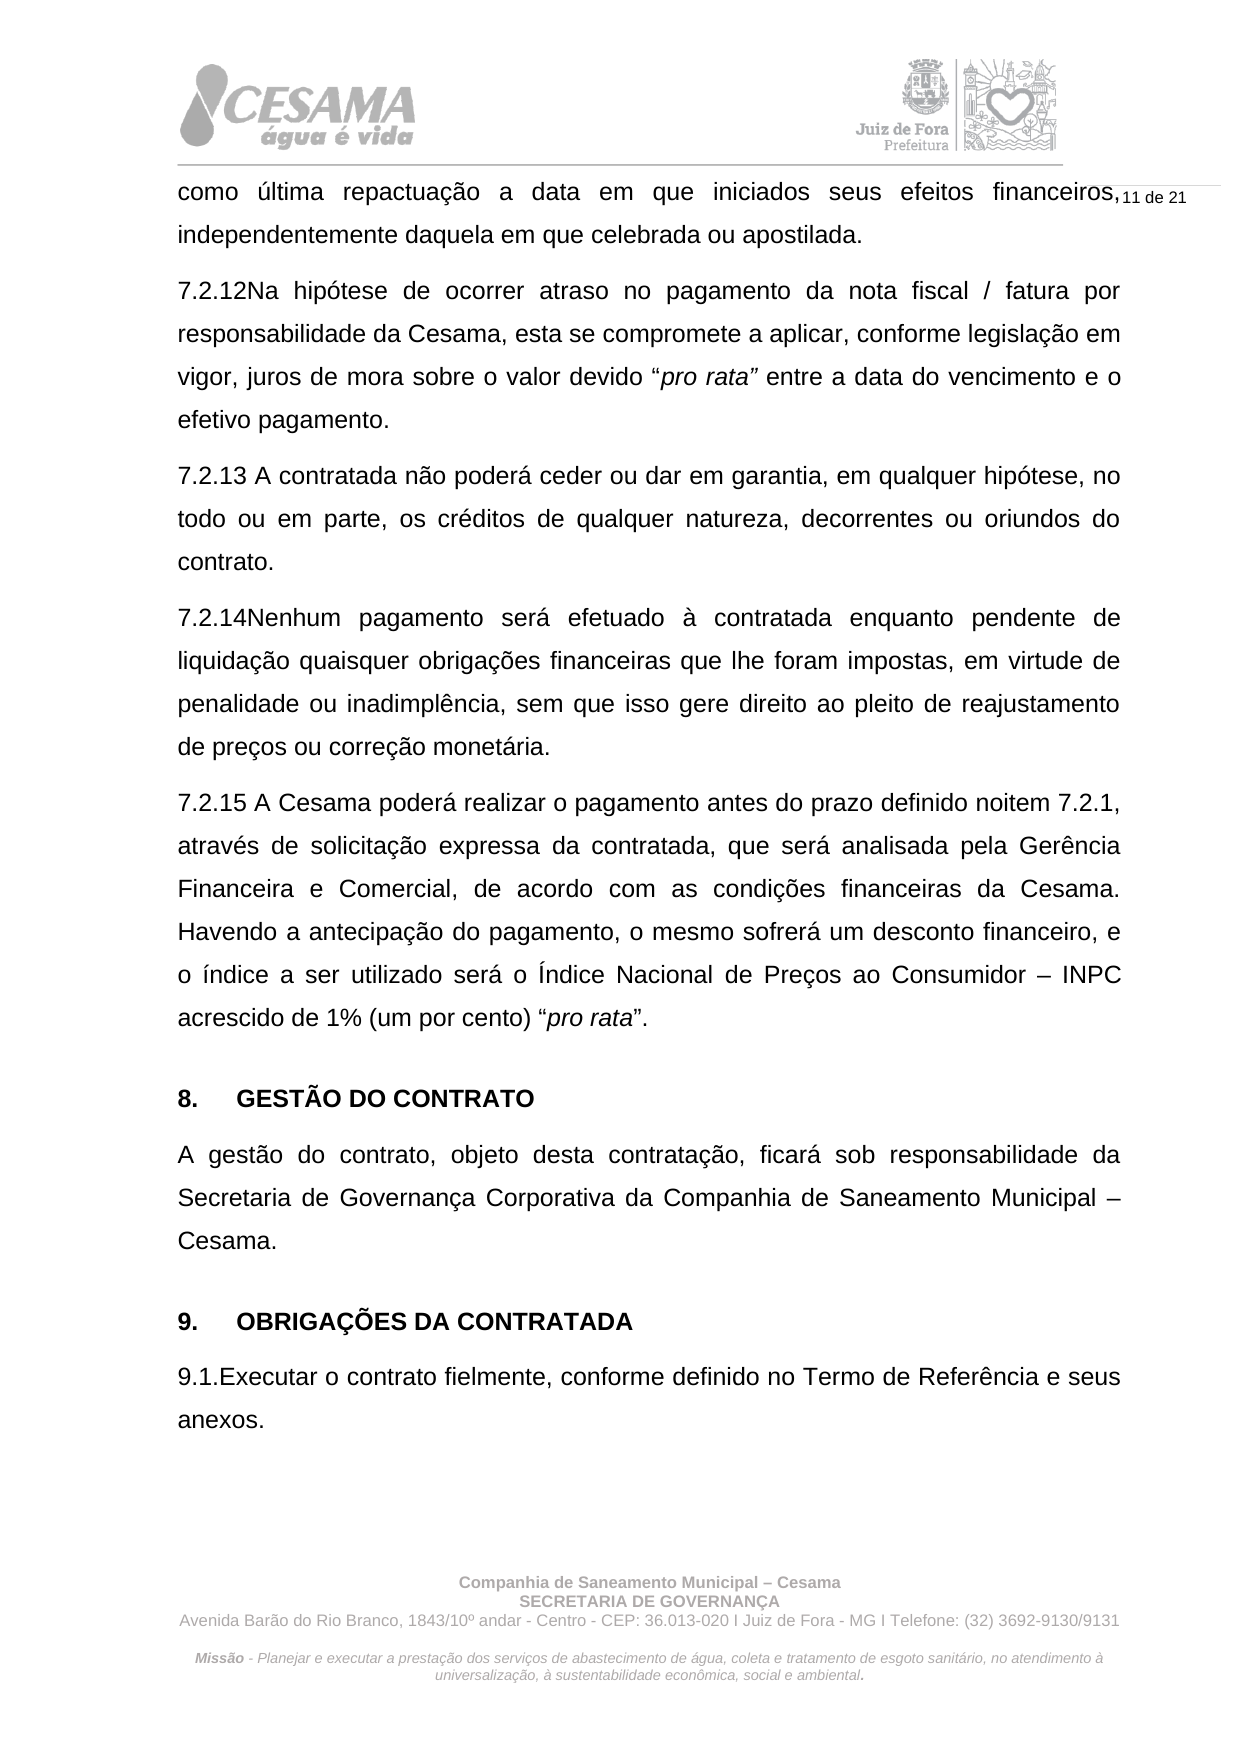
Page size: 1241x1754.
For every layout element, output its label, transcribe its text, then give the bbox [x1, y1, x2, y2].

list OBRIGAÇÕES DA CONTRATADA [177, 1307, 1122, 1335]
text 9.1.Executar o contrato fielmente, conforme definido no Termo de Referência e seus anexos. [177, 1362, 1122, 1434]
text 7.2.15 A Cesama poderá realizar o pagamento antes do prazo definido noitem 7.2.1, através de solicitação expressa da contratada, que será analisada pela Gerência Financeira e Comercial, de acordo com as condições financeiras da Cesama. Havendo a antecipação do pagamento, o mesmo sofrerá um desconto financeiro, e o índice a ser utilizado será o Índice Nacional de Preços ao Consumidor – INPC acrescido de 1% (um por cento) “pro rata”. [177, 788, 1122, 1032]
text 7.2.14Nenhum pagamento será efetuado à contratada enquanto pendente de liquidação quaisquer obrigações financeiras que lhe foram impostas, em virtude de penalidade ou inadimplência, sem que isso gere direito ao pleito de reajustamento de preços ou correção monetária. [177, 603, 1122, 761]
text A gestão do contrato, objeto desta contratação, ficará sob responsabilidade da Secretaria de Governança Corporativa da Companhia de Saneamento Municipal – Cesama. [177, 1140, 1122, 1255]
list GESTÃO DO CONTRATO [177, 1084, 1122, 1113]
picture [177, 59, 1064, 166]
text 7.2.12Na hipótese de ocorrer atraso no pagamento da nota fiscal / fatura por responsabilidade da Cesama, esta se compromete a aplicar, conforme legislação em vigor, juros de mora sobre o valor devido “pro rata” entre a data do vencimento e o efetivo pagamento. [177, 276, 1122, 434]
text 7.2.13 A contratada não poderá ceder ou dar em garantia, em qualquer hipótese, no todo ou em parte, os créditos de qualquer natureza, decorrentes ou oriundos do contrato. [177, 461, 1122, 576]
